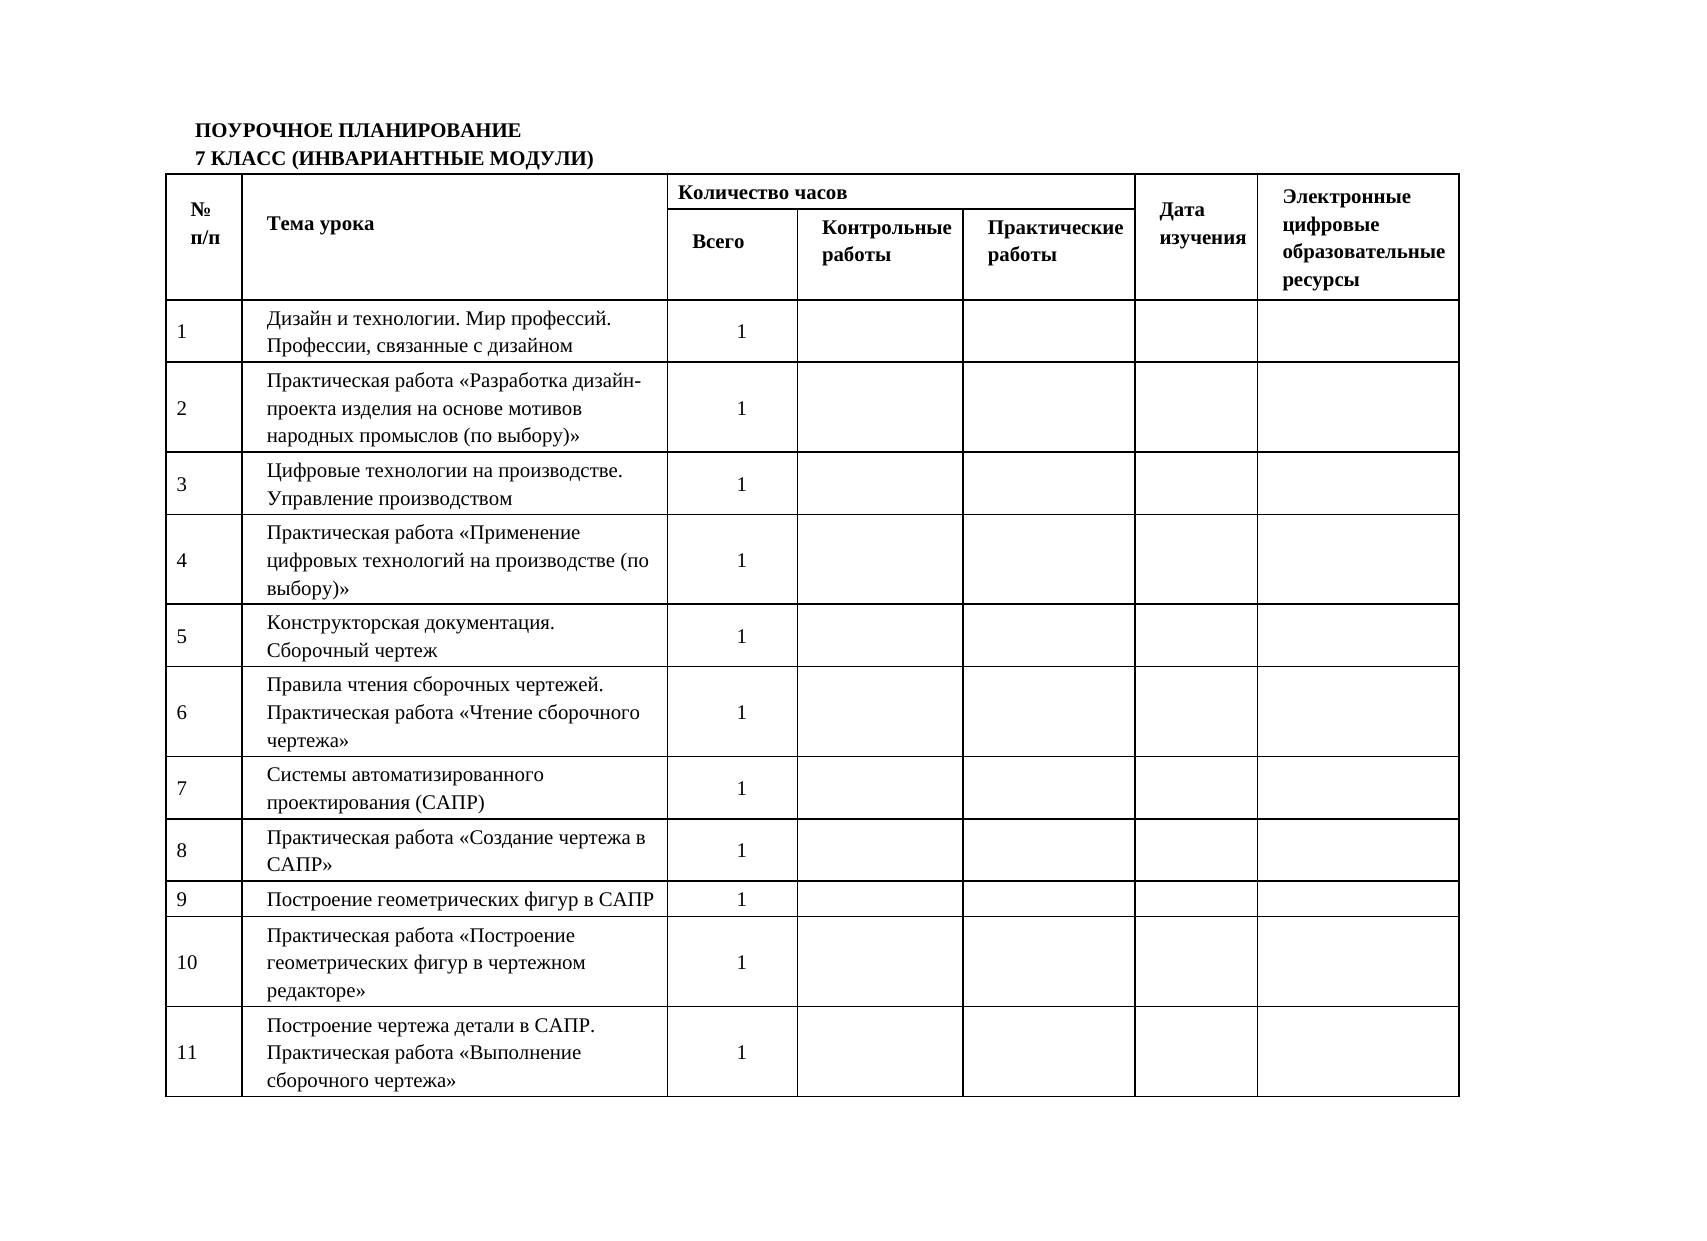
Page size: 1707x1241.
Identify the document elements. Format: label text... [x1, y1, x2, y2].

table_cell Контрольные работы [798, 210, 962, 299]
table_cell [1258, 757, 1458, 818]
table_cell [798, 605, 962, 666]
table_cell [1136, 882, 1257, 916]
table_cell Построение геометрических фигур в САПР [243, 882, 667, 916]
table_cell 1 [668, 667, 797, 756]
table_cell [1136, 757, 1257, 818]
table_cell 1 [668, 820, 797, 880]
table_cell 11 [167, 1007, 241, 1096]
table_cell [964, 917, 1134, 1006]
table_cell 8 [167, 820, 241, 880]
table_cell [798, 667, 962, 756]
table_cell [1258, 453, 1458, 513]
table_cell 4 [167, 515, 241, 603]
table_cell 1 [668, 363, 797, 451]
table_cell [1258, 820, 1458, 880]
table_cell [964, 363, 1134, 451]
table_cell [964, 882, 1134, 916]
table_cell [1136, 301, 1257, 361]
table_cell [798, 515, 962, 603]
table_cell 1 [167, 301, 241, 361]
table_cell [798, 453, 962, 513]
table_cell Дизайн и технологии. Мир профессий. Профессии, связанные с дизайном [243, 301, 667, 361]
table_cell [1258, 882, 1458, 916]
table_cell 1 [668, 917, 797, 1006]
table_header Электронные цифровые образовательные ресурсы [1258, 175, 1458, 299]
table_header Количество часов [668, 175, 1134, 208]
table_cell 1 [668, 882, 797, 916]
table_cell [798, 757, 962, 818]
table_cell [1136, 363, 1257, 451]
table_cell [1136, 820, 1257, 880]
table_cell [964, 453, 1134, 513]
table_cell [1136, 1007, 1257, 1096]
table_cell [964, 605, 1134, 666]
table_cell 1 [668, 301, 797, 361]
table_cell 6 [167, 667, 241, 756]
table_cell [964, 757, 1134, 818]
text 7 КЛАСС (ИНВАРИАНТНЫЕ МОДУЛИ) [190, 146, 1618, 170]
table_cell [1258, 667, 1458, 756]
text ПОУРОЧНОЕ ПЛАНИРОВАНИЕ [190, 118, 1618, 142]
table_header Дата изучения [1136, 175, 1257, 299]
table_cell 1 [668, 1007, 797, 1096]
table_cell [1258, 515, 1458, 603]
table_cell Практическая работа «Создание чертежа в САПР» [243, 820, 667, 880]
table_cell [964, 301, 1134, 361]
table_cell Правила чтения сборочных чертежей. Практическая работа «Чтение сборочного чертежа» [243, 667, 667, 756]
table_cell Практическая работа «Разработка дизайн-проекта изделия на основе мотивов народных промыслов (по выбору)» [243, 363, 667, 451]
table_cell 10 [167, 917, 241, 1006]
table_cell 1 [668, 605, 797, 666]
table_cell 9 [167, 882, 241, 916]
table_cell [798, 1007, 962, 1096]
table_cell [798, 820, 962, 880]
table_cell Конструкторская документация. Сборочный чертеж [243, 605, 667, 666]
table_cell [1258, 363, 1458, 451]
table_cell Построение чертежа детали в САПР. Практическая работа «Выполнение сборочного чертежа» [243, 1007, 667, 1096]
table_cell [798, 363, 962, 451]
table_cell 7 [167, 757, 241, 818]
table_cell 3 [167, 453, 241, 513]
table_cell [798, 917, 962, 1006]
table_cell [964, 820, 1134, 880]
table_cell Системы автоматизированного проектирования (САПР) [243, 757, 667, 818]
table_cell Практическая работа «Построение геометрических фигур в чертежном редакторе» [243, 917, 667, 1006]
table_cell 1 [668, 515, 797, 603]
table_header № п/п [167, 175, 241, 299]
table_cell [1136, 667, 1257, 756]
table_cell [1258, 1007, 1458, 1096]
table_cell Всего [668, 210, 797, 299]
table_cell [798, 301, 962, 361]
table_cell Практические работы [964, 210, 1134, 299]
table_cell Цифровые технологии на производстве. Управление производством [243, 453, 667, 513]
table_cell [1136, 453, 1257, 513]
table_cell 5 [167, 605, 241, 666]
table_cell [1258, 301, 1458, 361]
table_cell [964, 515, 1134, 603]
table_cell [964, 667, 1134, 756]
table_cell [1136, 515, 1257, 603]
table_cell [1136, 605, 1257, 666]
table_cell [1258, 917, 1458, 1006]
table_cell [1136, 917, 1257, 1006]
table_cell [964, 1007, 1134, 1096]
table_cell [1258, 605, 1458, 666]
table_cell 1 [668, 453, 797, 513]
table_header Тема урока [243, 175, 667, 299]
table_cell 1 [668, 757, 797, 818]
table_cell 2 [167, 363, 241, 451]
table_cell [798, 882, 962, 916]
table_cell Практическая работа «Применение цифровых технологий на производстве (по выбору)» [243, 515, 667, 603]
